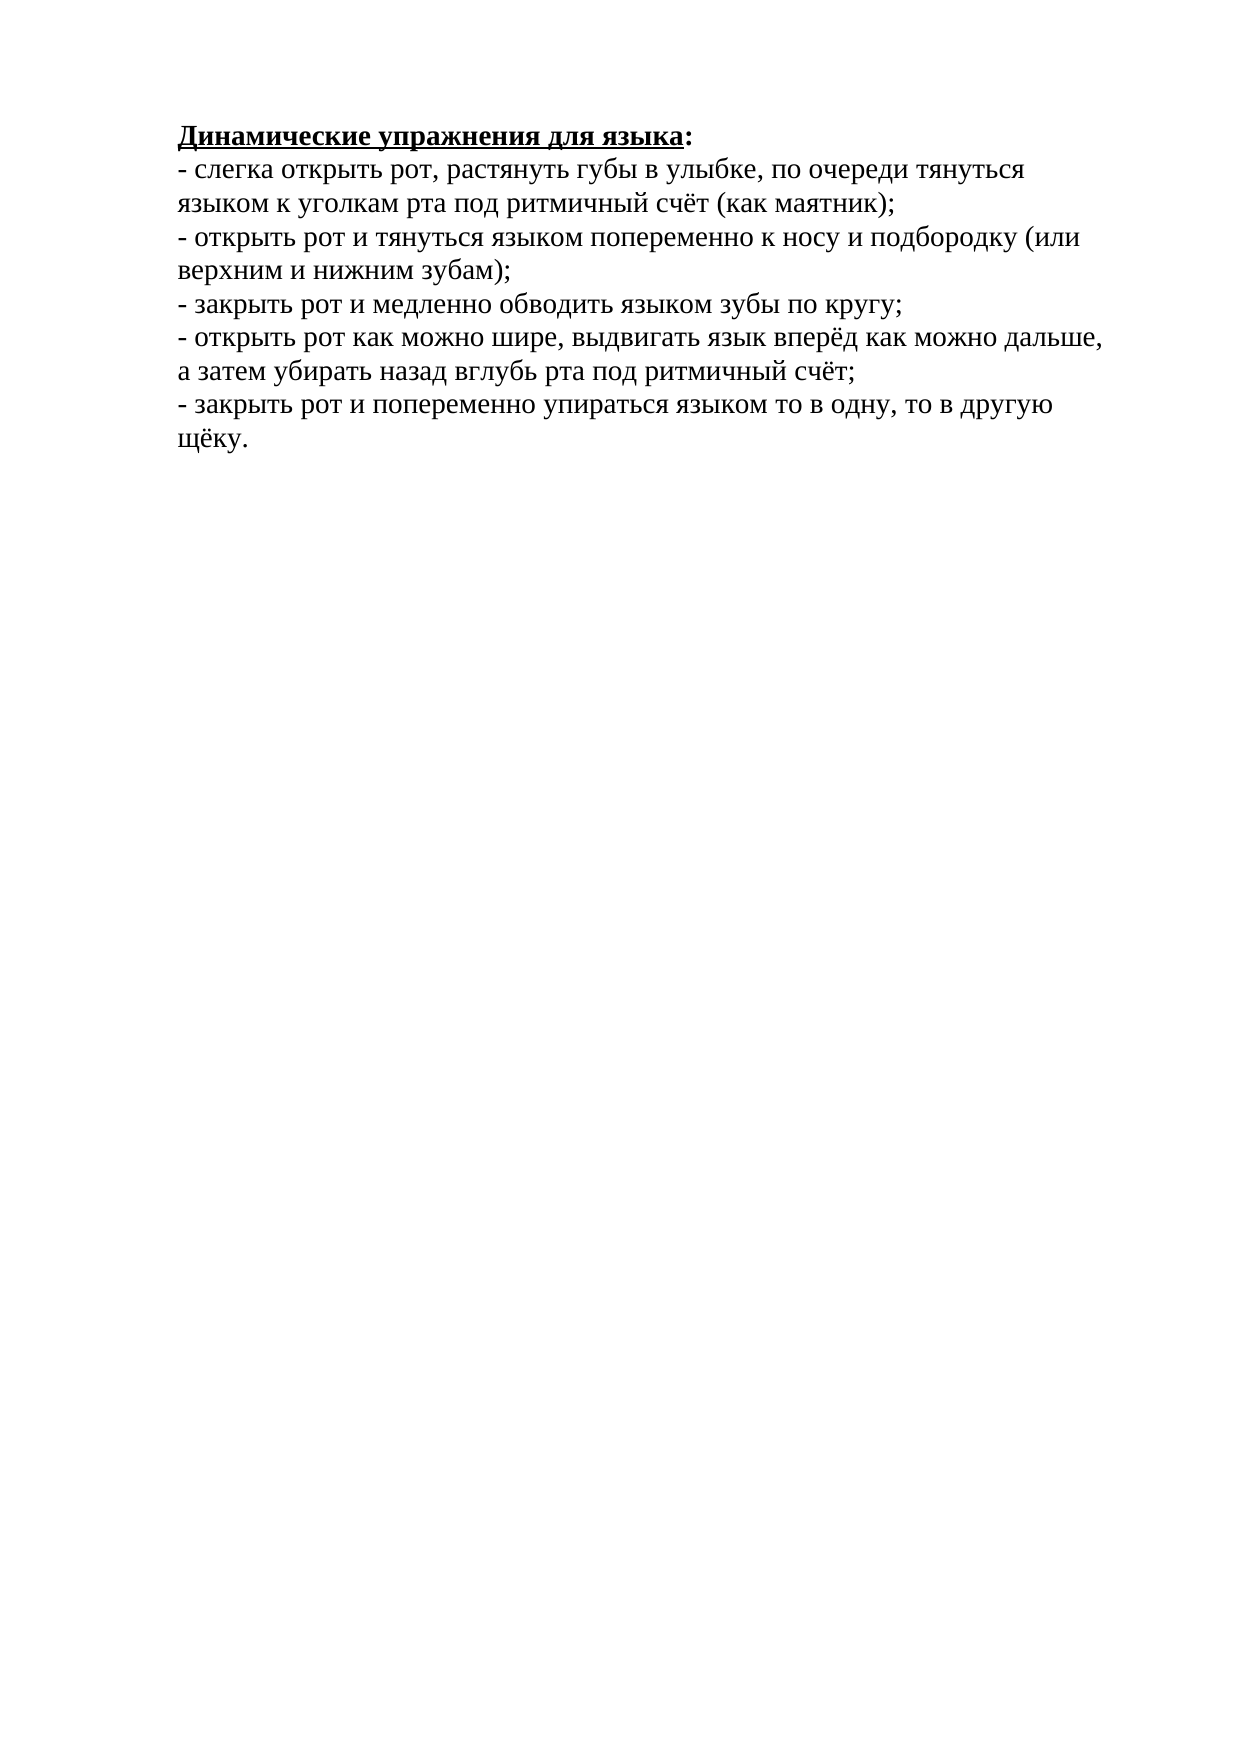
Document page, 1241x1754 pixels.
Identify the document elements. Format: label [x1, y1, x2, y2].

text [177, 118, 1107, 453]
